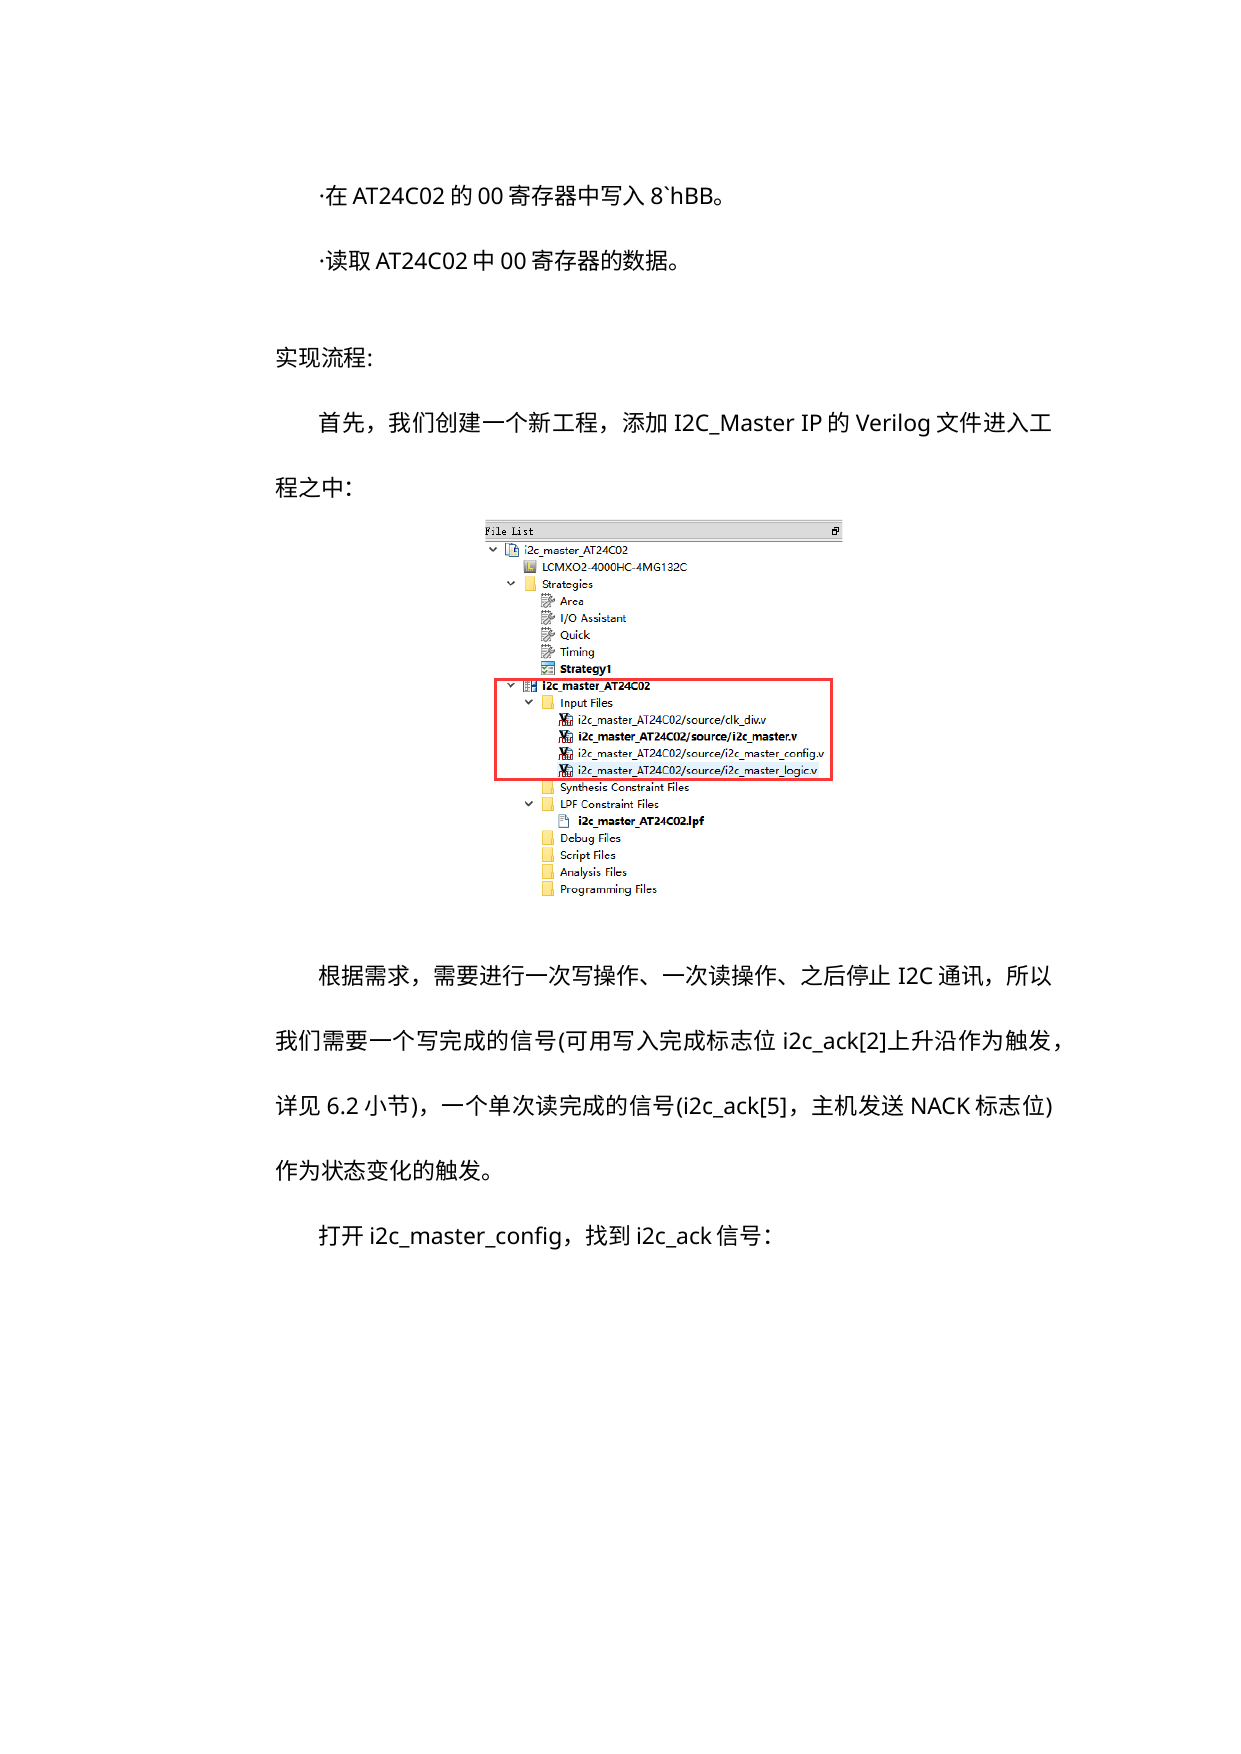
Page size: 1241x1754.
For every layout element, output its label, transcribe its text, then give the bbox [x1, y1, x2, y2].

text ·读取AT24C02中00寄存器的数据。 [187, 227, 1053, 292]
text 打开i2c_master_config，找到i2c_ack信号： [275, 1202, 1053, 1267]
text 实现流程: [187, 324, 1053, 389]
text ·在AT24C02的00寄存器中写入8`hBB。 [187, 162, 1053, 227]
picture [485, 519, 843, 921]
text 首先，我们创建一个新工程，添加I2C_Master IP的Verilog文件进入工程之中： [275, 389, 1053, 519]
text 根据需求，需要进行一次写操作、一次读操作、之后停止I2C通讯，所以我们需要一个写完成的信号(可用写入完成标志位i2c_ack[2]上升沿作为触发，详见6.2小节)，一个单次读完成的信号(i2c_ack[5]，主机发送NACK标志位)，作为状态变化的触发。 [275, 942, 1053, 1202]
